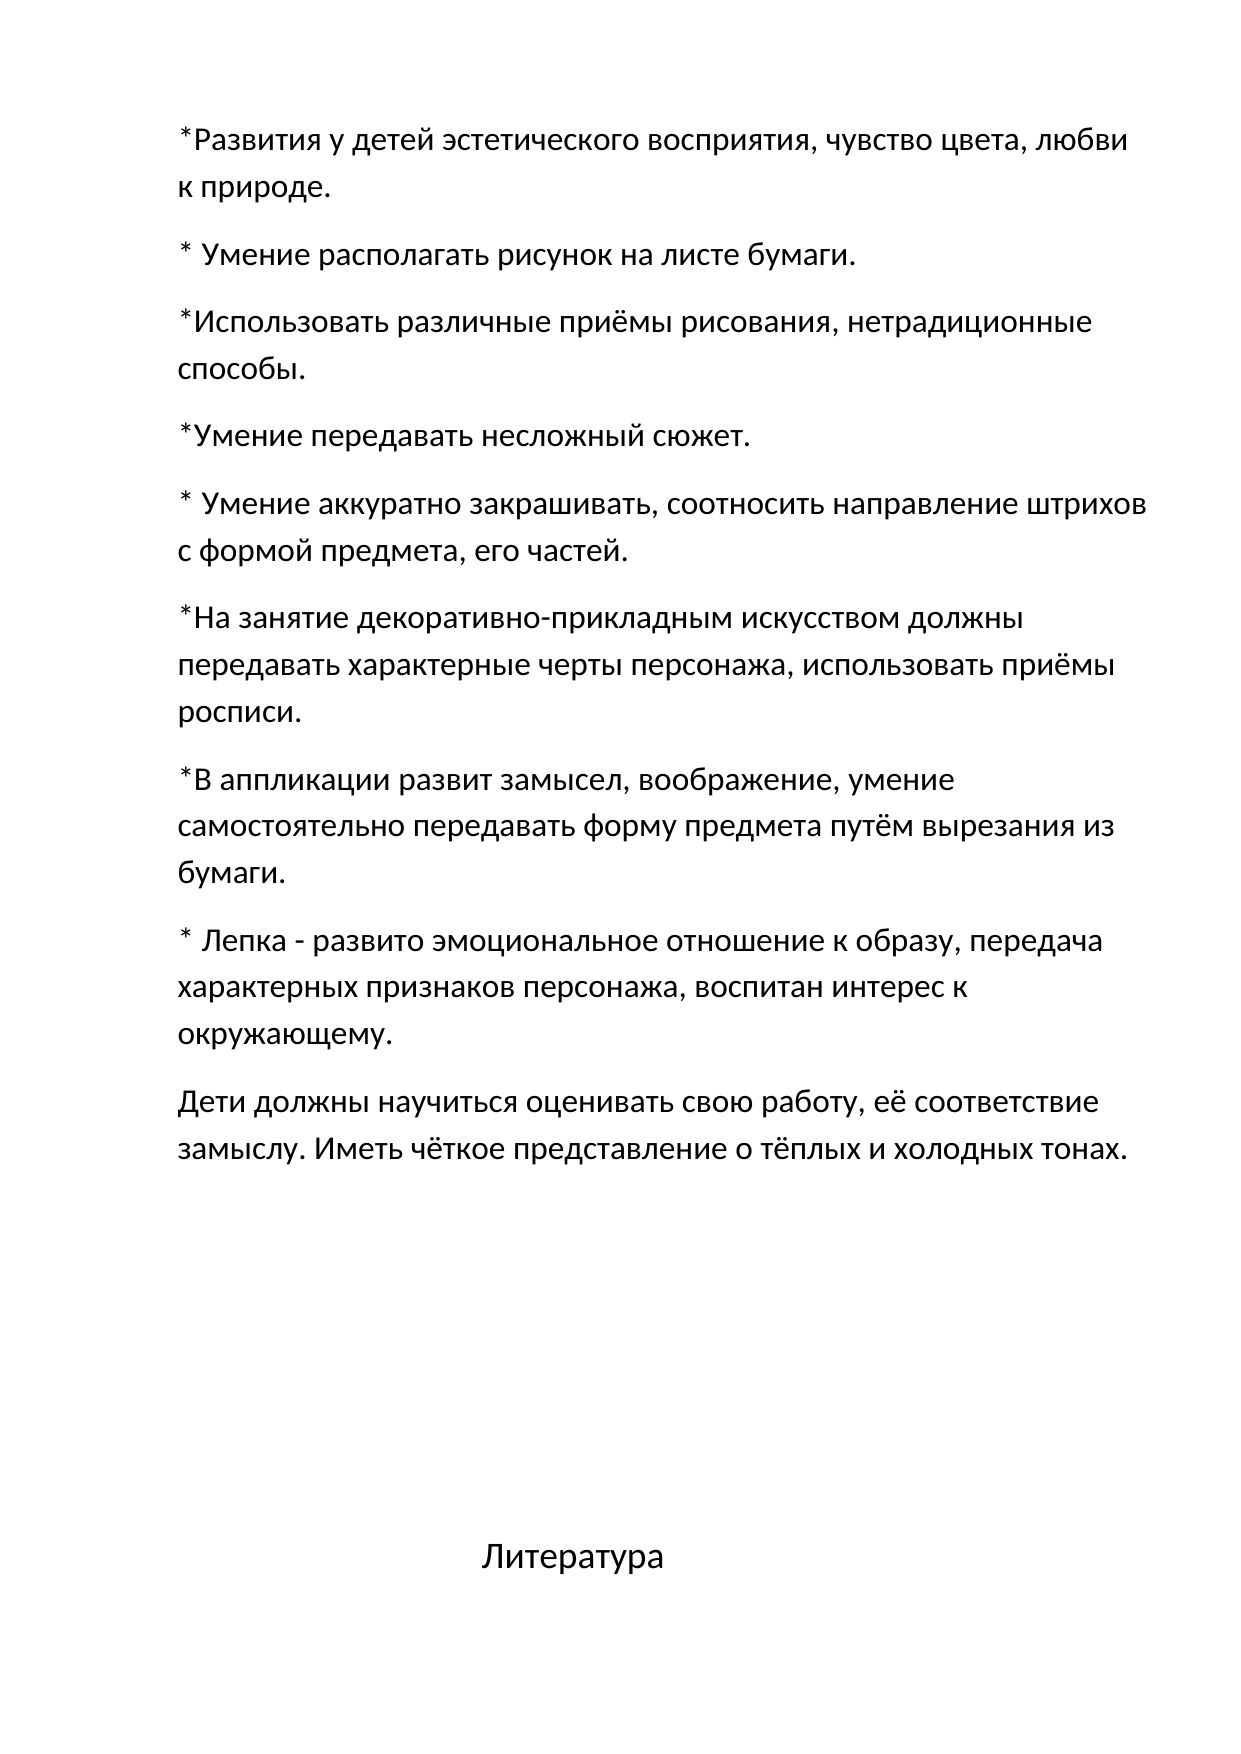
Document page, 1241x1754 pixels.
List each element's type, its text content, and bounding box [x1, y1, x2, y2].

text *Развития у детей эстетического восприятия, чувство цвета, любви к природе. [177, 118, 1152, 206]
text *Умение передавать несложный сюжет. [177, 414, 1152, 455]
text Литература [177, 1532, 1152, 1578]
text *На занятие декоративно-прикладным искусством должны передавать характерные черты персонажа, использовать приёмы росписи. [177, 596, 1152, 731]
text *Использовать различные приёмы рисования, нетрадиционные способы. [177, 300, 1152, 388]
text Дети должны научиться оценивать свою работу, её соответствие замыслу. Иметь чёткое представление о тёплых и холодных тонах. [177, 1080, 1152, 1167]
text * Умение располагать рисунок на листе бумаги. [177, 232, 1152, 273]
text * Умение аккуратно закрашивать, соотносить направление штрихов с формой предмета, его частей. [177, 482, 1152, 569]
text * Лепка - развито эмоциональное отношение к образу, передача характерных признаков персонажа, воспитан интерес к окружающему. [177, 919, 1152, 1053]
text *В аппликации развит замысел, воображение, умение самостоятельно передавать форму предмета путём вырезания из бумаги. [177, 758, 1152, 892]
